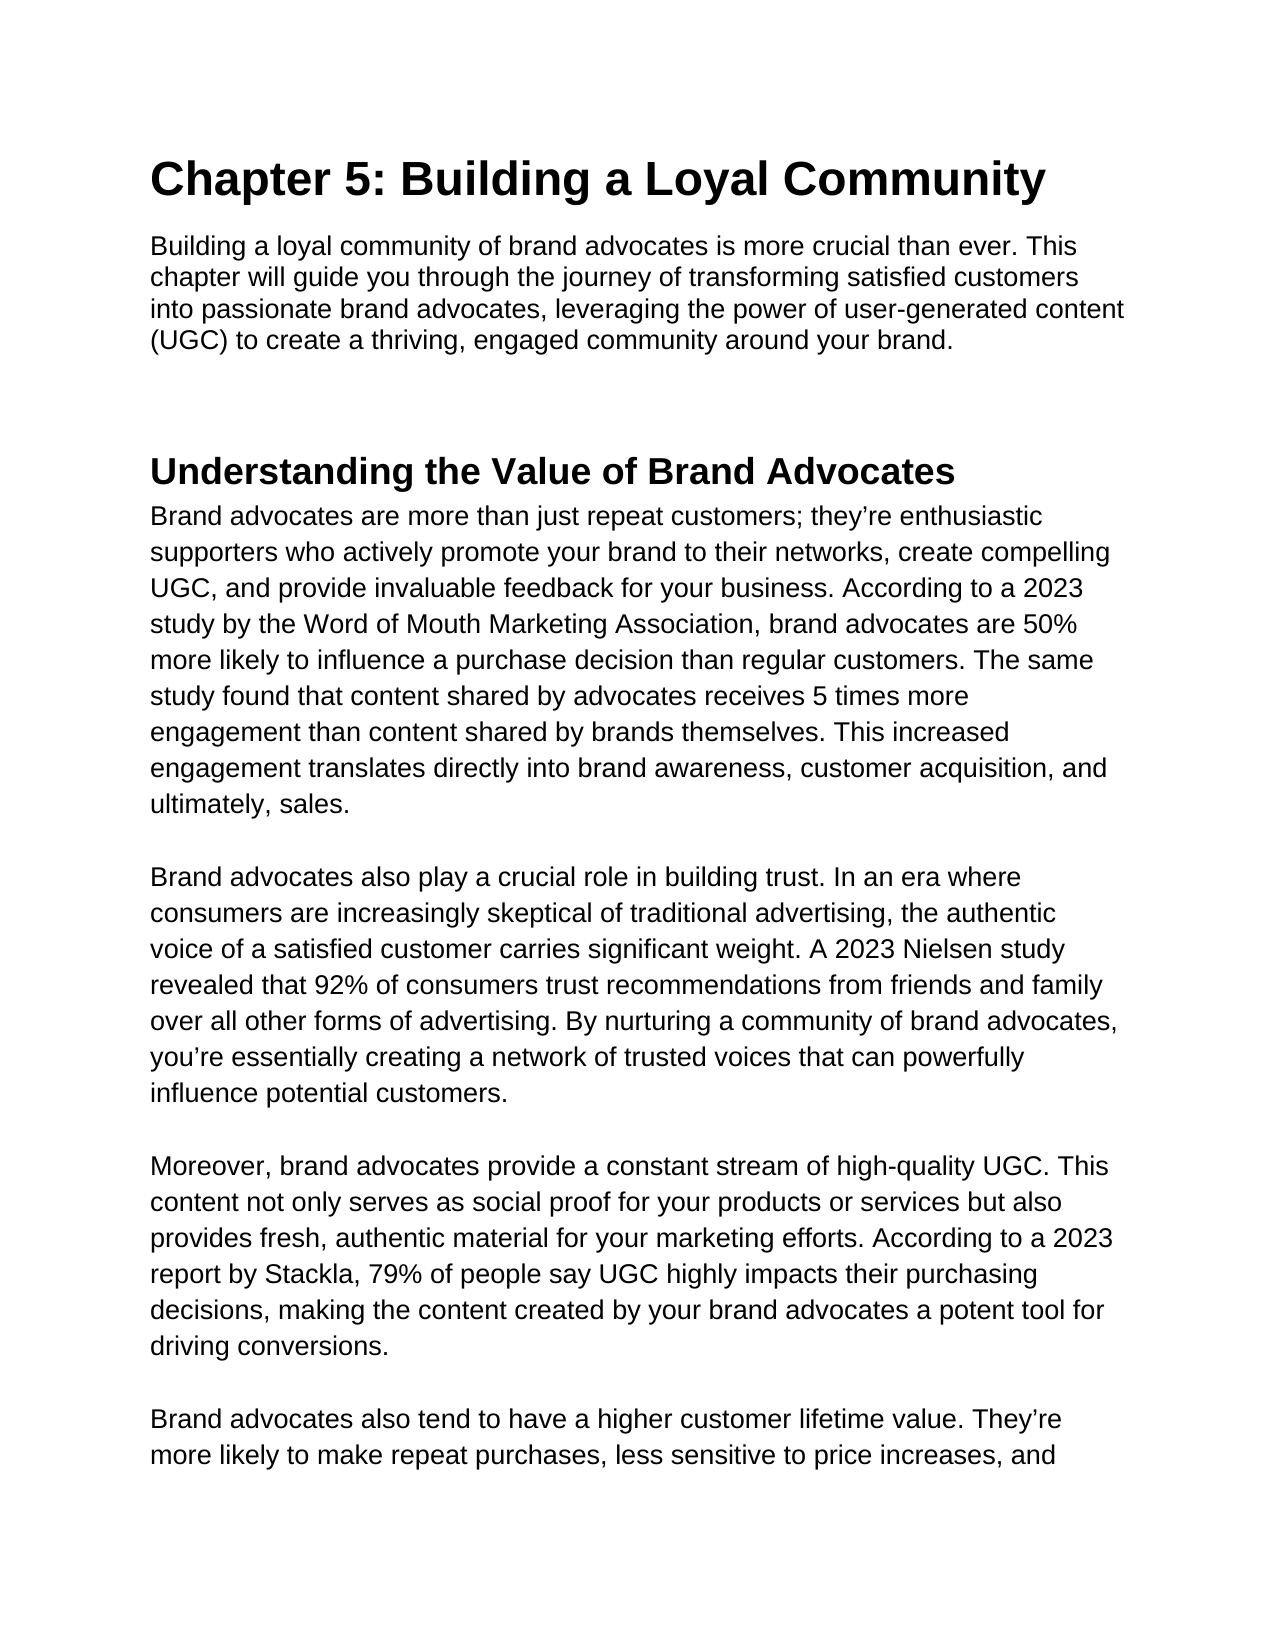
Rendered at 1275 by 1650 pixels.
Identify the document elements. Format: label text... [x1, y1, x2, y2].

text Building a loyal community of brand advocates is more crucial than ever. This chapter will guide you through the journey of transforming satisfied customers into passionate brand advocates, leveraging the power of user-generated content (UGC) to create a thriving, engaged community around your brand. [150, 230, 1125, 355]
subtitle Chapter 5: Building a Loyal Community [150, 150, 1125, 205]
text Brand advocates also play a crucial role in building trust. In an era where consumers are increasingly skeptical of traditional advertising, the authentic voice of a satisfied customer carries significant weight. A 2023 Nielsen study revealed that 92% of consumers trust recommendations from friends and family over all other forms of advertising. By nurturing a community of brand advocates, you’re essentially creating a network of trusted voices that can powerfully influence potential customers. [150, 861, 1125, 1108]
subtitle Understanding the Value of Brand Advocates [150, 449, 1125, 492]
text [150, 1403, 1125, 1471]
text Brand advocates are more than just repeat customers; they’re enthusiastic supporters who actively promote your brand to their networks, create compelling UGC, and provide invaluable feedback for your business. According to a 2023 study by the Word of Mouth Marketing Association, brand advocates are 50% more likely to influence a purchase decision than regular customers. The same study found that content shared by advocates receives 5 times more engagement than content shared by brands themselves. This increased engagement translates directly into brand awareness, customer acquisition, and ultimately, sales. [150, 500, 1125, 819]
text Moreover, brand advocates provide a constant stream of high-quality UGC. This content not only serves as social proof for your products or services but also provides fresh, authentic material for your marketing efforts. According to a 2023 report by Stackla, 79% of people say UGC highly impacts their purchasing decisions, making the content created by your brand advocates a potent tool for driving conversions. [150, 1150, 1125, 1361]
